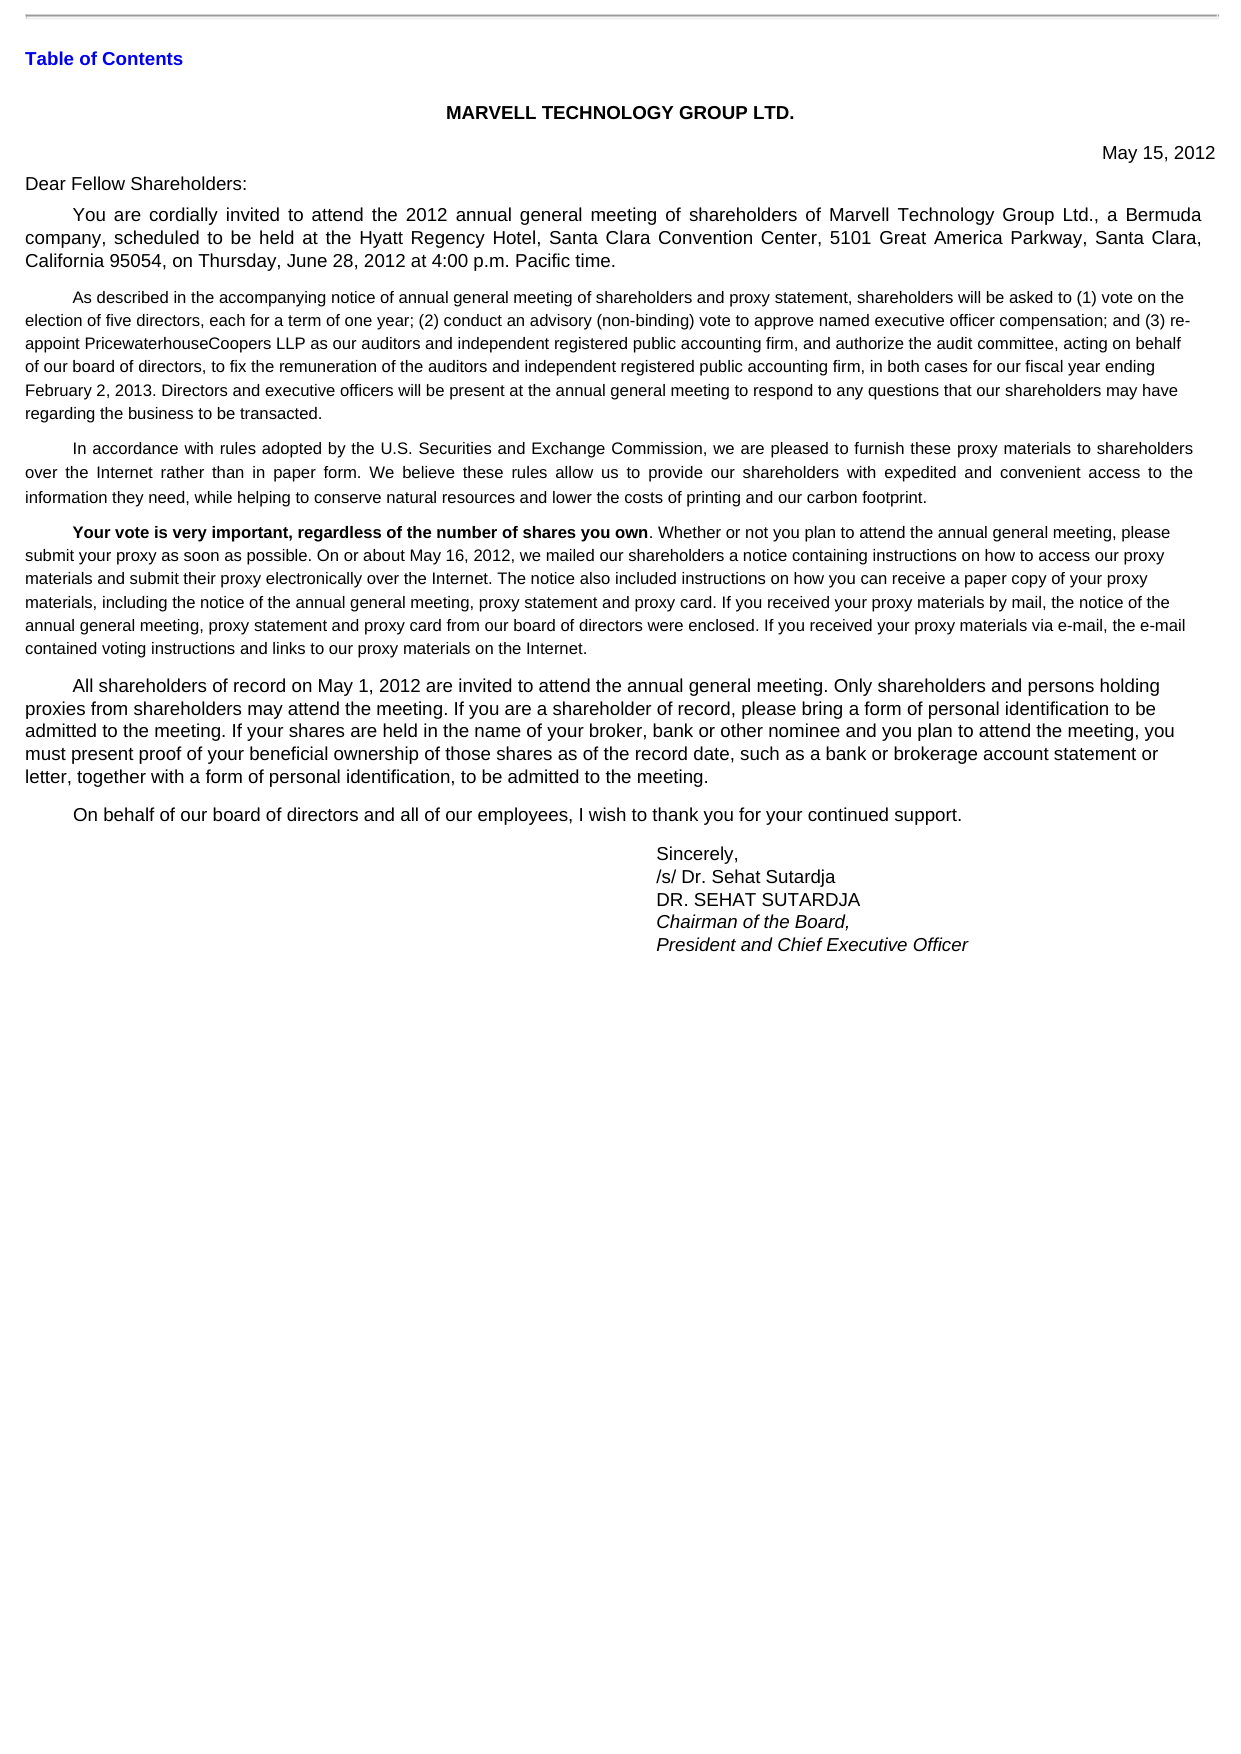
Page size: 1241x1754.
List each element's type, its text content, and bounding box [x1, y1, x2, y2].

text DR. SEHAT SUTARDJA [656, 888, 1215, 910]
text President and Chief Executive Officer [656, 933, 1215, 955]
text Your vote is very important, regardless of the number of shares you own. Whether or not you plan to attend the annual general meeting, please submit your proxy as soon as possible. On or about May 16, 2012, we mailed our shareholders a notice containing instructions on how to access our proxy materials and submit their proxy electronically over the Internet. The notice also included instructions on how you can receive a paper copy of your proxy materials, including the notice of the annual general meeting, proxy statement and proxy card. If you received your proxy materials by mail, the notice of the annual general meeting, proxy statement and proxy card from our board of directors were enclosed. If you received your proxy materials via e-mail, the e-mail contained voting instructions and links to our proxy materials on the Internet. [25, 522, 1207, 658]
text On behalf of our board of directors and all of our employees, I wish to thank you for your continued support. [73, 803, 1215, 825]
text Dear Fellow Shareholders: [25, 173, 1215, 194]
text MARVELL TECHNOLOGY GROUP LTD. [25, 102, 1215, 123]
text All shareholders of record on May 1, 2012 are invited to attend the annual general meeting. Only shareholders and persons holding proxies from shareholders may attend the meeting. If you are a shareholder of record, please bring a form of personal identification to be admitted to the meeting. If your shares are held in the name of your broker, bank or other nominee and you plan to attend the meeting, you must present proof of your beneficial ownership of those shares as of the record date, such as a bank or brokerage account statement or letter, together with a form of personal identification, to be admitted to the meeting. [25, 674, 1186, 787]
text May 15, 2012 [25, 142, 1215, 163]
text Table of Contents [25, 48, 1215, 69]
text Chairman of the Board, [656, 911, 1215, 933]
picture [23, 14, 1220, 21]
text You are cordially invited to attend the 2012 annual general meeting of shareholders of Marvell Technology Group Ltd., a Bermuda company, scheduled to be held at the Hyatt Regency Hotel, Santa Clara Convention Center, 5101 Great America Parkway, Santa Clara, California 95054, on Thursday, June 28, 2012 at 4:00 p.m. Pacific time. [25, 203, 1203, 272]
text As described in the accompanying notice of annual general meeting of shareholders and proxy statement, shareholders will be asked to (1) vote on the election of five directors, each for a term of one year; (2) conduct an advisory (non-binding) vote to approve named executive officer compensation; and (3) re-appoint PricewaterhouseCoopers LLP as our auditors and independent registered public accounting firm, and authorize the audit committee, acting on behalf of our board of directors, to fix the remuneration of the auditors and independent registered public accounting firm, in both cases for our fiscal year ending February 2, 2013. Directors and executive officers will be present at the annual general meeting to respond to any questions that our shareholders may have regarding the business to be transacted. [25, 288, 1194, 423]
text Sincerely, [656, 843, 1215, 864]
text In accordance with rules adopted by the U.S. Securities and Exchange Commission, we are pleased to furnish these proxy materials to shareholders over the Internet rather than in paper form. We believe these rules allow us to provide our shareholders with expedited and convenient access to the information they need, while helping to conserve natural resources and lower the costs of printing and our carbon footprint. [25, 439, 1194, 507]
text /s/ Dr. Sehat Sutardja [656, 866, 1215, 888]
